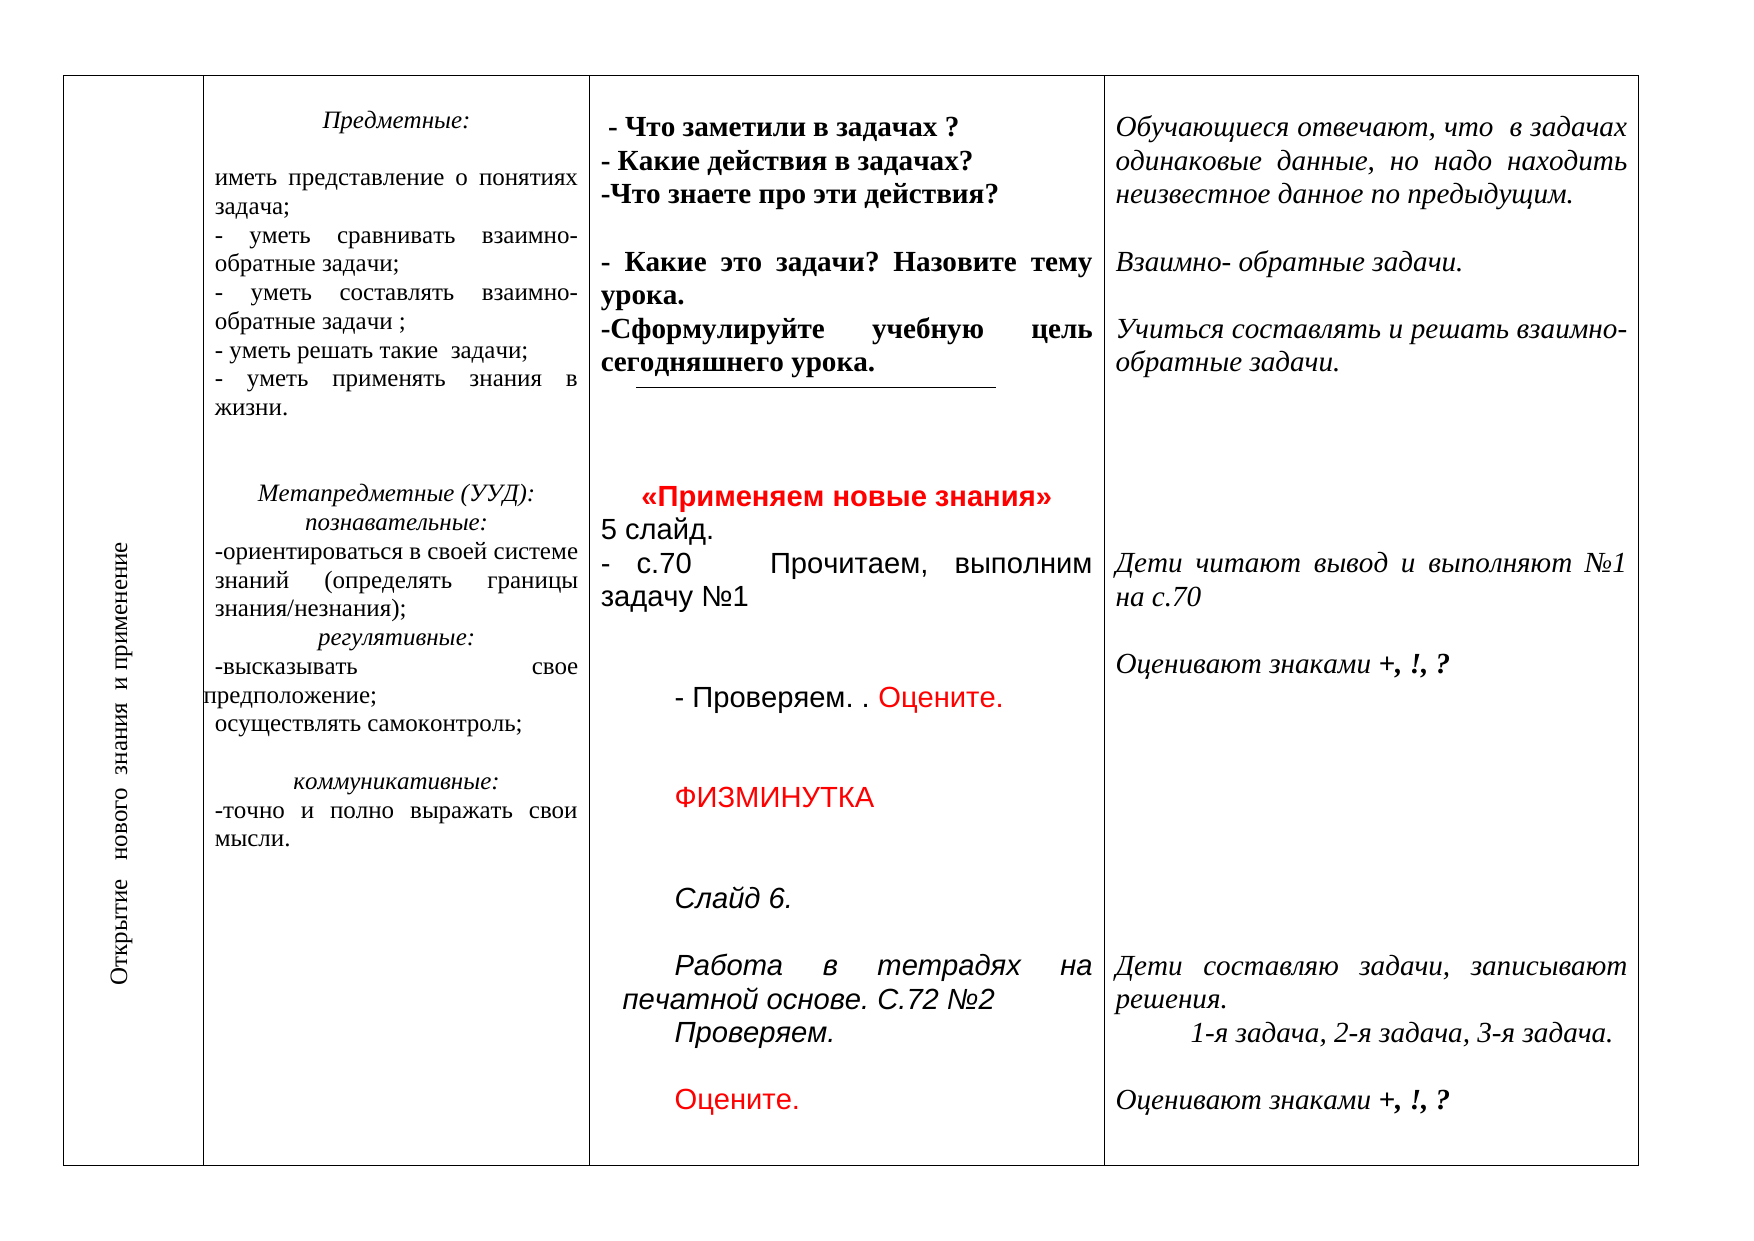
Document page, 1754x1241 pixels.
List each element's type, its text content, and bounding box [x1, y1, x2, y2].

table_cell Обучающиеся отвечают, что в задачах одинаковые данные, но надо находить неизвестное данное по предыдущим. Взаимно- обратные задачи. Учиться составлять и решать взаимно-обратные задачи. Дети читают вывод и выполняют №1 на с.70 Оценивают знаками +, !, ? Дети составляю задачи, записывают решения. 1-я задача, 2-я задача, 3-я задача. Оценивают знаками +, !, ? [1105, 76, 1638, 1165]
table_cell - Что заметили в задачах ? - Какие действия в задачах? -Что знаете про эти действия? - Какие это задачи? Назовите тему урока. -Сформулируйте учебную цель сегодняшнего урока. «Применяем новые знания» 5 слайд. - с.70 Прочитаем, выполним задачу №1 - Проверяем. . Оцените. ФИЗМИНУТКА Слайд 6. Работа в тетрадях на печатной основе. С.72 №2 Проверяем. Оцените. [590, 76, 1104, 1165]
table_cell Открытие нового знания и применение Постановка учебной проблемы Постановка учебной проблемы [64, 76, 203, 1165]
table_cell Предметные: иметь представление о понятиях задача; - уметь сравнивать взаимно-обратные задачи; - уметь составлять взаимно-обратные задачи ; - уметь решать такие задачи; - уметь применять знания в жизни. Метапредметные (УУД): познавательные: -ориентироваться в своей системе знаний (определять границы знания/незнания); регулятивные: -высказывать свое предположение; осуществлять самоконтроль; коммуникативные: -точно и полно выражать свои мысли. [204, 76, 589, 1165]
